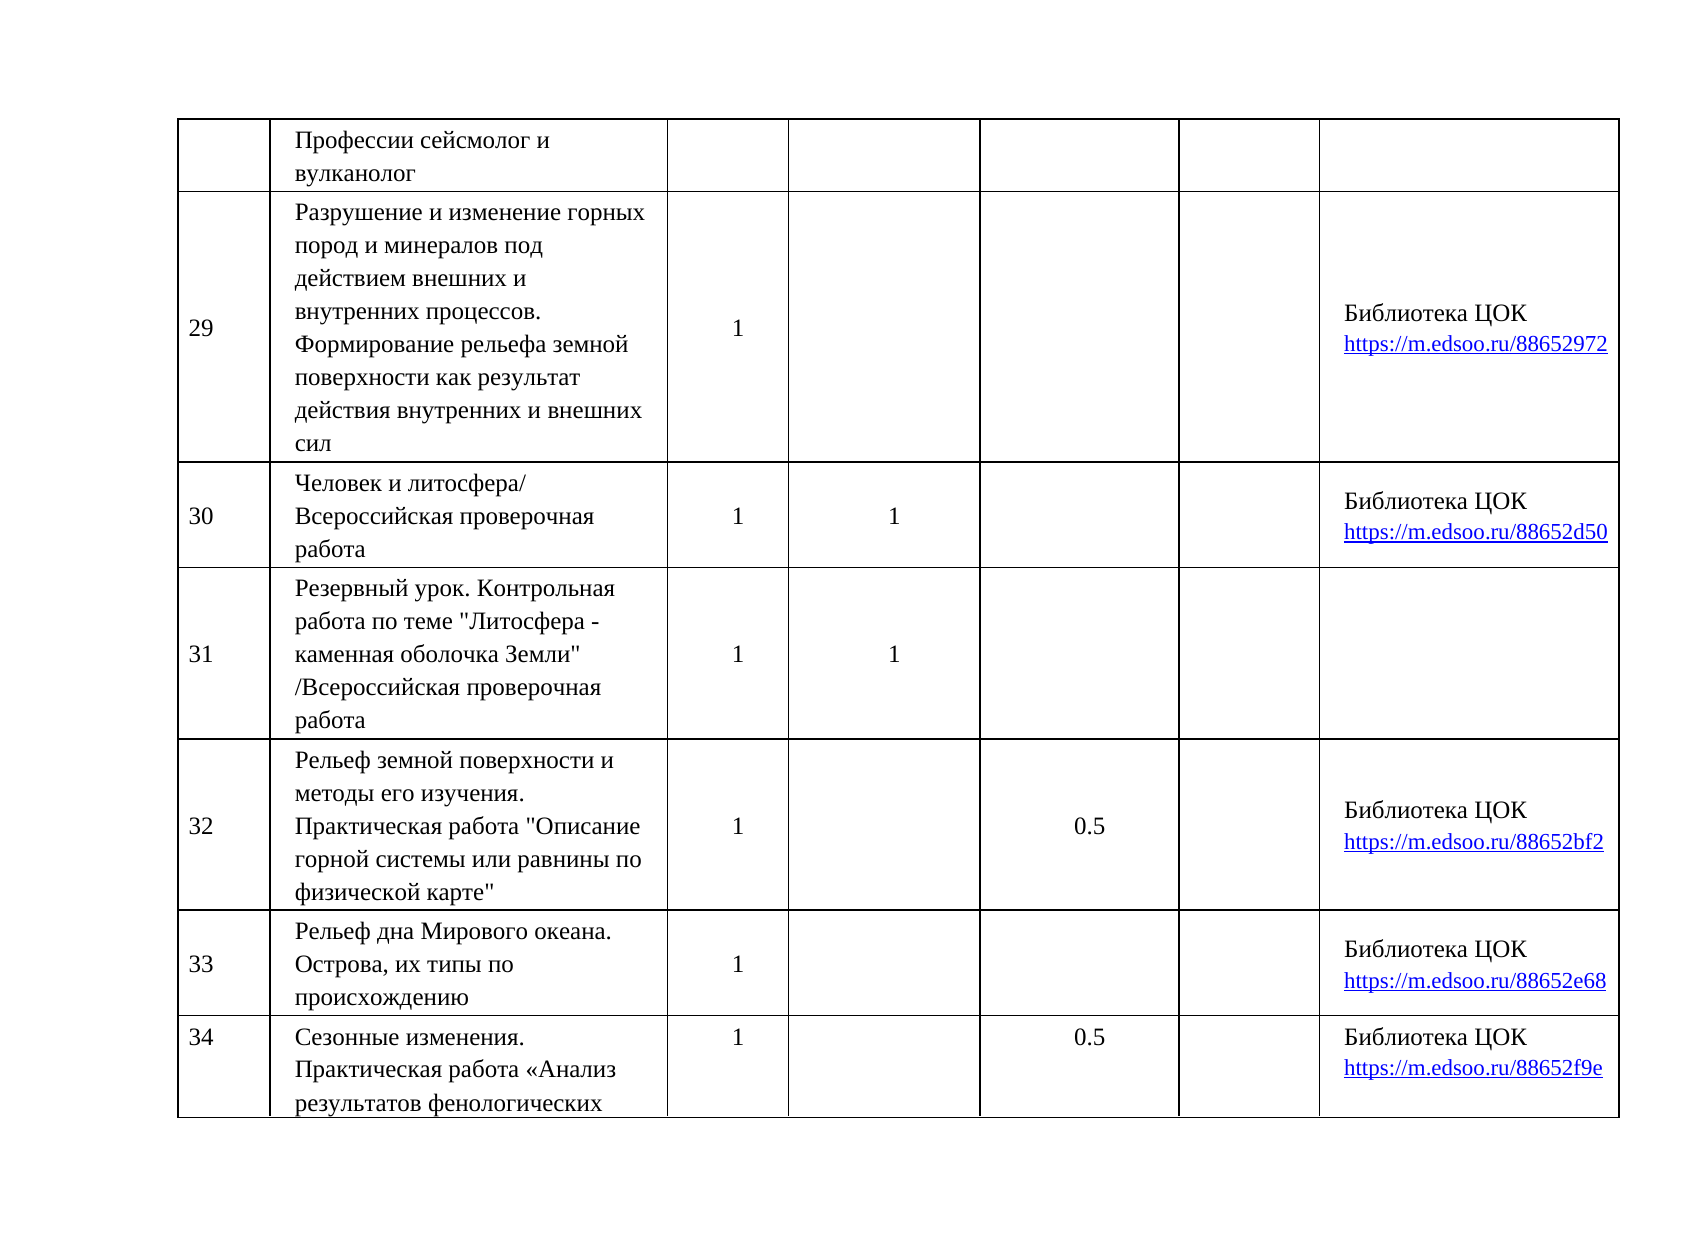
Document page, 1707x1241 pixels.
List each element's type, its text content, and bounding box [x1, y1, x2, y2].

table_cell 0.5 [981, 740, 1178, 909]
table_cell 1 [668, 740, 788, 909]
table_cell Рельеф дна Мирового океана. Острова, их типы по происхождению [271, 911, 667, 1015]
table_cell [1180, 192, 1319, 461]
table_cell 1 [789, 463, 979, 566]
table_cell 1 [668, 1016, 788, 1116]
table_cell [1180, 568, 1319, 738]
table_cell 31 [179, 568, 269, 738]
table_cell 0.5 [981, 1016, 1178, 1116]
table_cell [789, 1016, 979, 1116]
table_cell Библиотека ЦОК https://m.edsoo.ru/88652e68 [1320, 911, 1618, 1015]
table_cell [981, 568, 1178, 738]
table_cell 28 [179, 120, 269, 191]
table_cell [789, 192, 979, 461]
table_cell [1180, 1016, 1319, 1116]
table_cell [981, 120, 1178, 191]
table_cell Библиотека ЦОК https://m.edsoo.ru/88652d50 [1320, 463, 1618, 566]
table_cell Человек и литосфера/ Всероссийская проверочная работа [271, 463, 667, 566]
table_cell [271, 1016, 667, 1116]
table_cell [981, 911, 1178, 1015]
table_cell 1 [668, 911, 788, 1015]
table_cell Рельеф земной поверхности и методы его изучения. Практическая работа "Описание горной системы или равнины по физической карте" [271, 740, 667, 909]
table_cell [981, 192, 1178, 461]
table_cell Резервный урок. Контрольная работа по теме "Литосфера - каменная оболочка Земли" /Всероссийская проверочная работа [271, 568, 667, 738]
table_cell Библиотека ЦОК https://m.edsoo.ru/88652bf2 [1320, 740, 1618, 909]
table_cell 32 [179, 740, 269, 909]
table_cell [1320, 1016, 1618, 1116]
table_cell 1 [668, 463, 788, 566]
table_cell Библиотека ЦОК https://m.edsoo.ru/88652972 [1320, 192, 1618, 461]
table_cell [981, 463, 1178, 566]
table_cell [1180, 463, 1319, 566]
table_cell 1 [668, 120, 788, 191]
table_cell 29 [179, 192, 269, 461]
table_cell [1320, 120, 1618, 191]
table_cell [789, 740, 979, 909]
table_cell 1 [668, 568, 788, 738]
table_cell [1180, 740, 1319, 909]
table_cell 1 [789, 568, 979, 738]
table_cell [789, 120, 979, 191]
table_cell 1 [668, 192, 788, 461]
table_cell 34 [179, 1016, 269, 1116]
table_cell 33 [179, 911, 269, 1015]
table_cell [1180, 120, 1319, 191]
table_cell Разрушение и изменение горных пород и минералов под действием внешних и внутренних процессов. Формирование рельефа земной поверхности как результат действия внутренних и внешних сил [271, 192, 667, 461]
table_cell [271, 120, 667, 191]
table_cell [1320, 568, 1618, 738]
table_cell [1180, 911, 1319, 1015]
table_cell [789, 911, 979, 1015]
table_cell 30 [179, 463, 269, 566]
